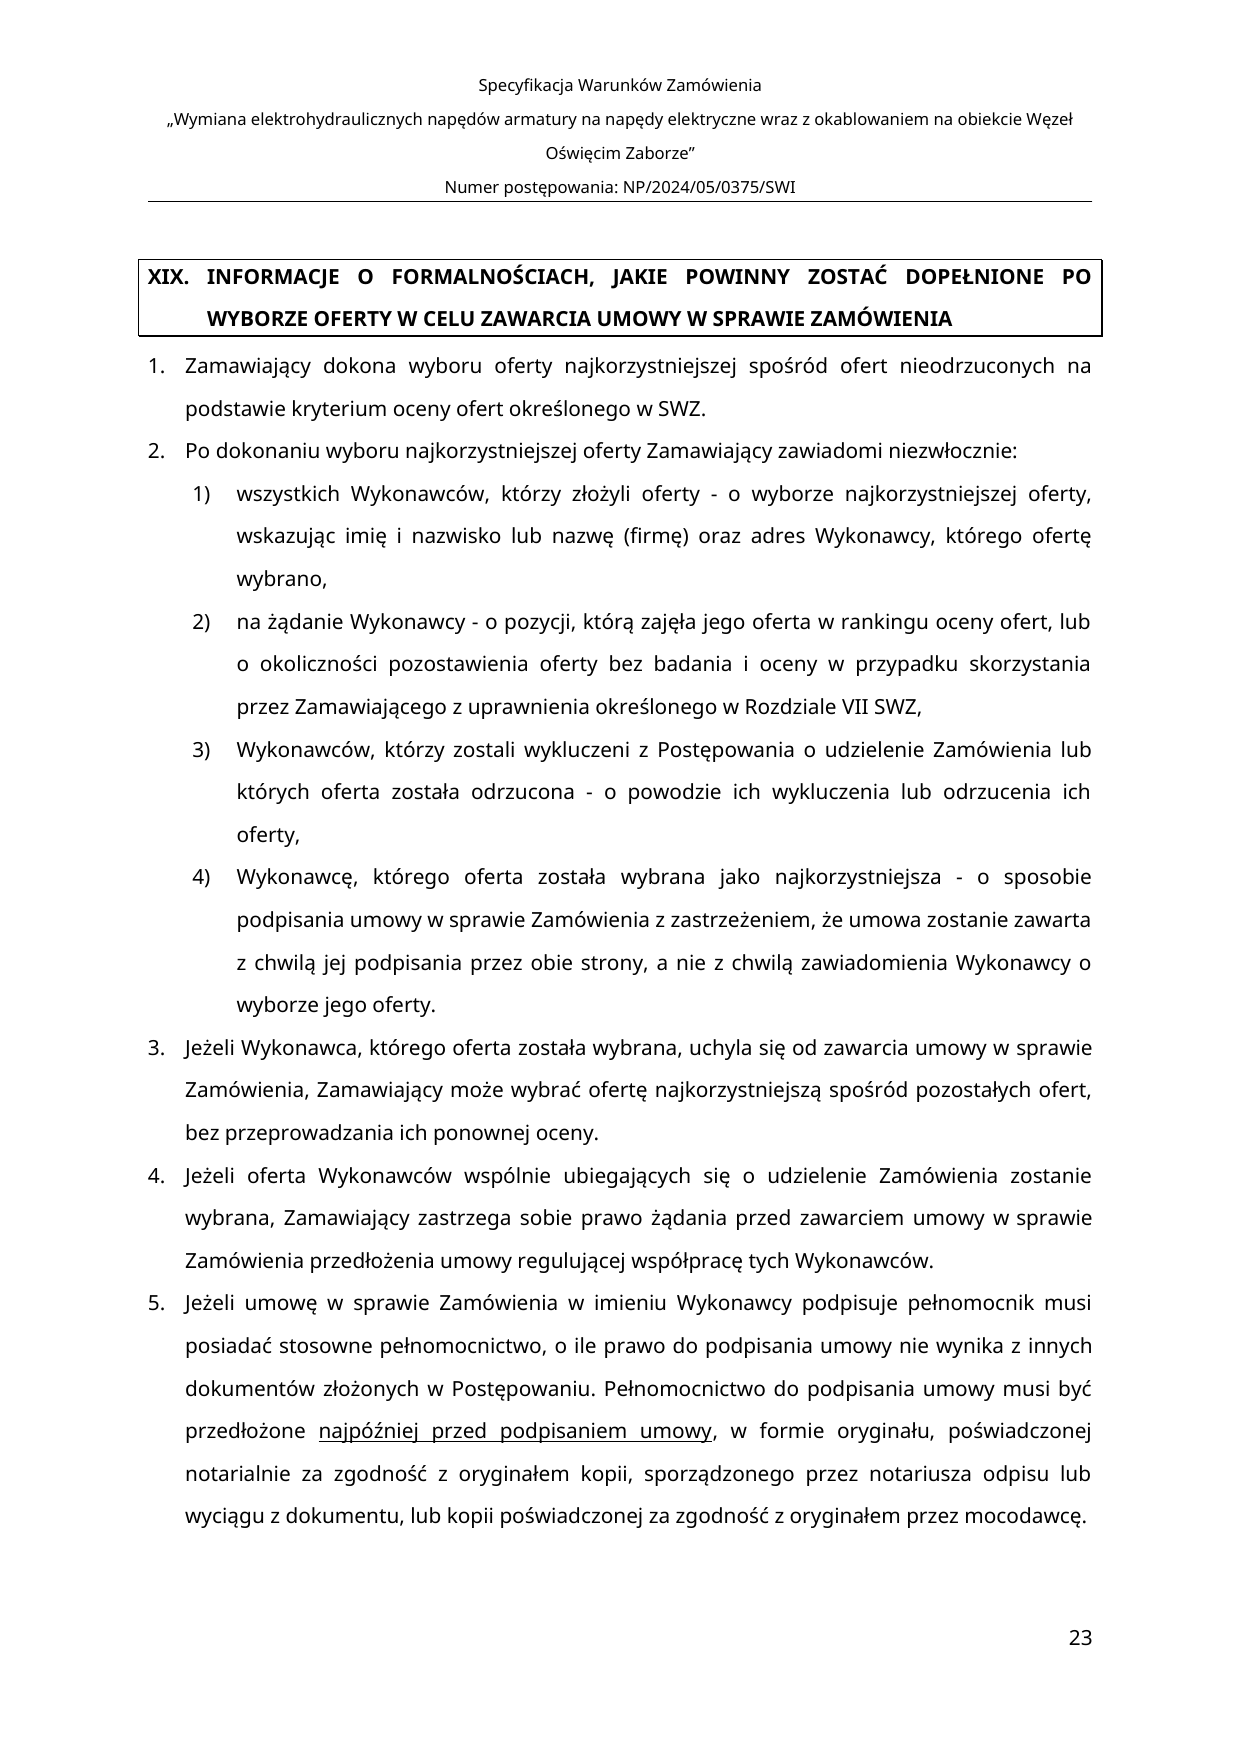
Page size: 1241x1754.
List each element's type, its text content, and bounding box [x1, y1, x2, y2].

list Wykonawców, którzy zostali wykluczeni z Postępowania o udzielenie Zamówienia lub których oferta została odrzucona - o powodzie ich wykluczenia lub odrzucenia ich oferty, [192, 735, 1092, 848]
list INFORMACJE O FORMALNOŚCIACH, JAKIE POWINNY ZOSTAĆ DOPEŁNIONE PO WYBORZE OFERTY W CELU ZAWARCIA UMOWY W SPRAWIE ZAMÓWIENIA [139, 260, 1101, 335]
list Wykonawcę, którego oferta została wybrana jako najkorzystniejsza - o sposobie podpisania umowy w sprawie Zamówienia z zastrzeżeniem, że umowa zostanie zawarta z chwilą jej podpisania przez obie strony, a nie z chwilą zawiadomienia Wykonawcy o wyborze jego oferty. [192, 862, 1092, 1019]
list na żądanie Wykonawcy - o pozycji, którą zajęła jego oferta w rankingu oceny ofert, lub o okoliczności pozostawienia oferty bez badania i oceny w przypadku skorzystania przez Zamawiającego z uprawnienia określonego w Rozdziale VII SWZ, [192, 607, 1092, 721]
list Jeżeli umowę w sprawie Zamówienia w imieniu Wykonawcy podpisuje pełnomocnik musi posiadać stosowne pełnomocnictwo, o ile prawo do podpisania umowy nie wynika z innych dokumentów złożonych w Postępowaniu. Pełnomocnictwo do podpisania umowy musi być przedłożone najpóźniej przed podpisaniem umowy, w formie oryginału, poświadczonej notarialnie za zgodność z oryginałem kopii, sporządzonego przez notariusza odpisu lub wyciągu z dokumentu, lub kopii poświadczonej za zgodność z oryginałem przez mocodawcę. [148, 1288, 1092, 1530]
list Po dokonaniu wyboru najkorzystniejszej oferty Zamawiający zawiadomi niezwłocznie: [148, 436, 1092, 465]
list Jeżeli oferta Wykonawców wspólnie ubiegających się o udzielenie Zamówienia zostanie wybrana, Zamawiający zastrzega sobie prawo żądania przed zawarciem umowy w sprawie Zamówienia przedłożenia umowy regulującej współpracę tych Wykonawców. [148, 1161, 1092, 1274]
list Zamawiający dokona wyboru oferty najkorzystniejszej spośród ofert nieodrzuconych na podstawie kryterium oceny ofert określonego w SWZ. [148, 351, 1092, 422]
list wszystkich Wykonawców, którzy złożyli oferty - o wyborze najkorzystniejszej oferty, wskazując imię i nazwisko lub nazwę (firmę) oraz adres Wykonawcy, którego ofertę wybrano, [192, 479, 1092, 593]
list Jeżeli Wykonawca, którego oferta została wybrana, uchyla się od zawarcia umowy w sprawie Zamówienia, Zamawiający może wybrać ofertę najkorzystniejszą spośród pozostałych ofert, bez przeprowadzania ich ponownej oceny. [148, 1033, 1092, 1147]
